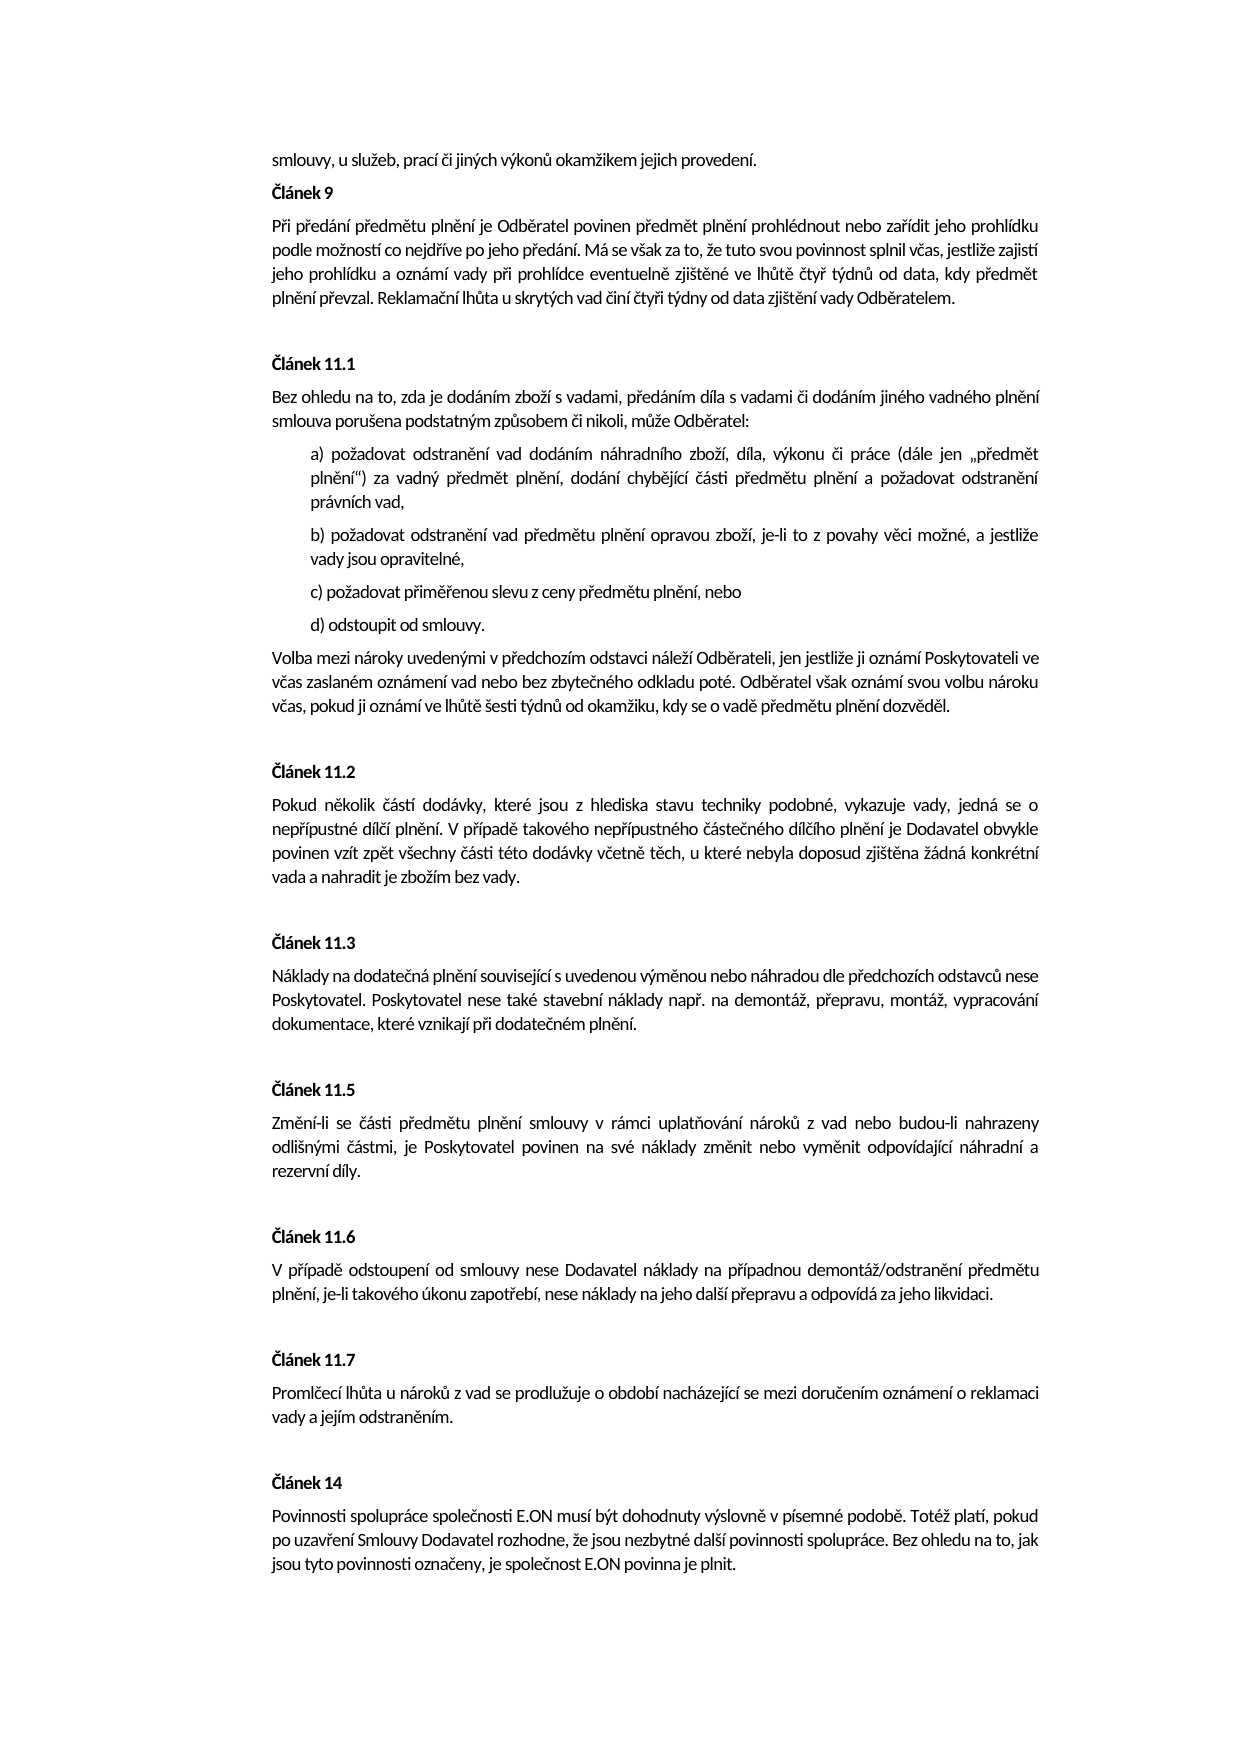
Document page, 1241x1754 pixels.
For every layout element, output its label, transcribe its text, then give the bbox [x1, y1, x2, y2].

text V případě odstoupení od smlouvy nese Dodavatel náklady na případnou demontáž/odstranění předmětu plnění, je-li takového úkonu zapotřebí, nese náklady na jeho další přepravu a odpovídá za jeho likvidaci. [272, 1257, 1039, 1305]
text Bez ohledu na to, zda je dodáním zboží s vadami, předáním díla s vadami či dodáním jiného vadného plnění smlouva porušena podstatným způsobem či nikoli, může Odběratel: [272, 384, 1039, 432]
text Článek 11.6 [272, 1224, 1039, 1248]
text Pokud několik částí dodávky, které jsou z hlediska stavu techniky podobné, vykazuje vady, jedná se o nepřípustné dílčí plnění. V případě takového nepřípustného částečného dílčího plnění je Dodavatel obvykle povinen vzít zpět všechny části této dodávky včetně těch, u které nebyla doposud zjištěna žádná konkrétní vada a nahradit je zbožím bez vady. [272, 792, 1039, 888]
text Volba mezi nároky uvedenými v předchozím odstavci náleží Odběrateli, jen jestliže ji oznámí Poskytovateli ve včas zaslaném oznámení vad nebo bez zbytečného odkladu poté. Odběratel však oznámí svou volbu nároku včas, pokud ji oznámí ve lhůtě šesti týdnů od okamžiku, kdy se o vadě předmětu plnění dozvěděl. [272, 646, 1039, 717]
text Změní-li se části předmětu plnění smlouvy v rámci uplatňování nároků z vad nebo budou-li nahrazeny odlišnými částmi, je Poskytovatel povinen na své náklady změnit nebo vyměnit odpovídající náhradní a rezervní díly. [272, 1110, 1039, 1182]
text c) požadovat přiměřenou slevu z ceny předmětu plnění, nebo [310, 579, 1039, 603]
text Článek 11.2 [272, 759, 1039, 783]
text d) odstoupit od smlouvy. [310, 612, 1039, 636]
text Článek 9 [272, 181, 1039, 204]
text Při předání předmětu plnění je Odběratel povinen předmět plnění prohlédnout nebo zařídit jeho prohlídku podle možností co nejdříve po jeho předání. Má se však za to, že tuto svou povinnost splnil včas, jestliže zajistí jeho prohlídku a oznámí vady při prohlídce eventuelně zjištěné ve lhůtě čtyř týdnů od data, kdy předmět plnění převzal. Reklamační lhůta u skrytých vad činí čtyři týdny od data zjištění vady Odběratelem. [272, 214, 1039, 309]
text b) požadovat odstranění vad předmětu plnění opravou zboží, je-li to z povahy věci možné, a jestliže vady jsou opravitelné, [310, 522, 1039, 570]
text Povinnosti spolupráce společnosti E.ON musí být dohodnuty výslovně v písemné podobě. Totéž platí, pokud po uzavření Smlouvy Dodavatel rozhodne, že jsou nezbytné další povinnosti spolupráce. Bez ohledu na to, jak jsou tyto povinnosti označeny, je společnost E.ON povinna je plnit. [272, 1503, 1039, 1575]
text Promlčecí lhůta u nároků z vad se prodlužuje o období nacházející se mezi doručením oznámení o reklamaci vady a jejím odstraněním. [272, 1380, 1039, 1428]
text Článek 11.5 [272, 1077, 1039, 1101]
text Náklady na dodatečná plnění související s uvedenou výměnou nebo náhradou dle předchozích odstavců nese Poskytovatel. Poskytovatel nese také stavební náklady např. na demontáž, přepravu, montáž, vypracování dokumentace, které vznikají při dodatečném plnění. [272, 963, 1039, 1035]
text a) požadovat odstranění vad dodáním náhradního zboží, díla, výkonu či práce (dále jen „předmět plnění“) za vadný předmět plnění, dodání chybějící části předmětu plnění a požadovat odstranění právních vad, [310, 442, 1039, 513]
text Článek 11.3 [272, 930, 1039, 954]
text Článek 11.1 [272, 352, 1039, 376]
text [272, 148, 1039, 172]
text Článek 14 [272, 1470, 1039, 1494]
text Článek 11.7 [272, 1347, 1039, 1371]
